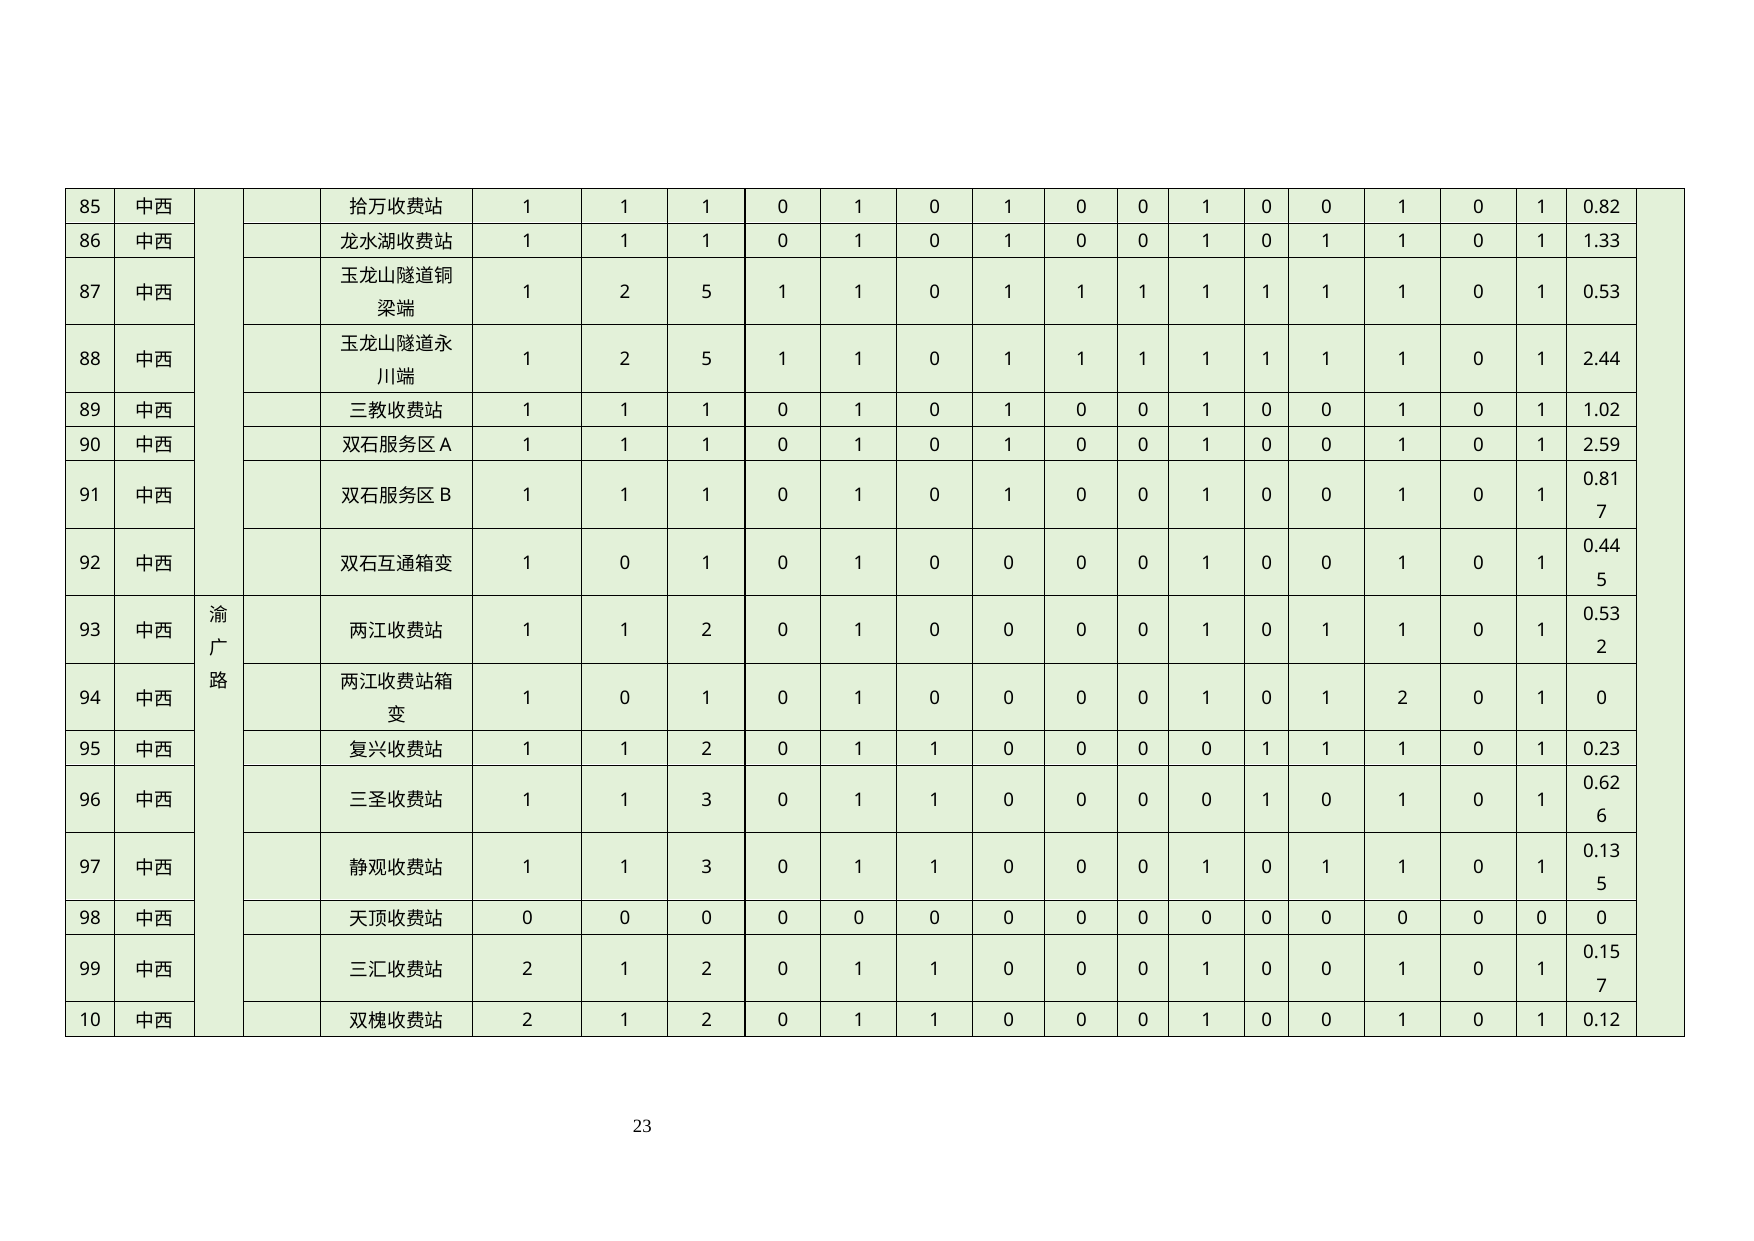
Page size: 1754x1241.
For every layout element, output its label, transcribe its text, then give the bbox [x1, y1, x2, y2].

table_cell 0 [1045, 461, 1117, 528]
table_cell 1 [1169, 529, 1244, 595]
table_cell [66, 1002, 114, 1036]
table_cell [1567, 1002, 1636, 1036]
table_cell 85 [66, 189, 114, 222]
table_cell 1 [473, 224, 581, 257]
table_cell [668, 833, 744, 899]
table_cell 1 [582, 427, 667, 460]
table_cell 1 [473, 393, 581, 426]
table_cell 0 [746, 189, 820, 222]
table_cell 1 [473, 596, 581, 663]
table_cell 0 [582, 664, 667, 730]
table_cell 1 [582, 189, 667, 222]
table_cell [244, 529, 320, 595]
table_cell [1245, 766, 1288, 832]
table_cell 1 [746, 258, 820, 324]
table_cell 龙水湖收费站 [321, 224, 472, 257]
table_cell 0.53 [1567, 258, 1636, 324]
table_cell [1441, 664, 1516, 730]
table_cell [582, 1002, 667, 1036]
table_cell 1 [1365, 189, 1440, 222]
table_cell 0 [1045, 189, 1117, 222]
table_cell 0 [1118, 189, 1168, 222]
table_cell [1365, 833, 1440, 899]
table_cell 1 [1365, 325, 1440, 392]
table_cell 0 [746, 664, 820, 730]
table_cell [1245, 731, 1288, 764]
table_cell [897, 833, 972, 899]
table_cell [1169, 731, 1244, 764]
table_cell 0 [1289, 427, 1364, 460]
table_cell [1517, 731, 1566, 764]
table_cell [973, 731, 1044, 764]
table_cell 中西 [115, 461, 194, 528]
table_cell 0 [1045, 664, 1117, 730]
table_cell 0 [1245, 224, 1288, 257]
table_cell 1 [1517, 224, 1566, 257]
table_cell 双石服务区B [321, 461, 472, 528]
table_cell 1 [668, 664, 744, 730]
table_cell 1 [821, 224, 896, 257]
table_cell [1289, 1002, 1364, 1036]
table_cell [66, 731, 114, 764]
table_cell 0 [1441, 596, 1516, 663]
table_cell 1 [973, 427, 1044, 460]
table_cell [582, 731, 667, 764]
table_cell 5 [668, 258, 744, 324]
table_cell 0 [1045, 596, 1117, 663]
table_cell 0 [1118, 427, 1168, 460]
table_cell 0 [1118, 529, 1168, 595]
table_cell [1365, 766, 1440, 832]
table_cell 1 [473, 461, 581, 528]
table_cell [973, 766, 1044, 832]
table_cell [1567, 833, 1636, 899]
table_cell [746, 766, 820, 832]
table_cell 0 [1441, 427, 1516, 460]
table_cell 0 [746, 461, 820, 528]
table_cell [244, 427, 320, 460]
table_cell 0 [897, 427, 972, 460]
table_cell 1 [473, 427, 581, 460]
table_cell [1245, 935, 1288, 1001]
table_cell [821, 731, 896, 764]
table_cell 93 [66, 596, 114, 663]
table_cell 1 [1365, 461, 1440, 528]
table_cell 1 [973, 258, 1044, 324]
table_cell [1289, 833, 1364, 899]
table_cell 1 [1169, 325, 1244, 392]
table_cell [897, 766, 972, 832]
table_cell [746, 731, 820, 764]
table_cell 1 [1517, 189, 1566, 222]
table_cell 1 [1365, 529, 1440, 595]
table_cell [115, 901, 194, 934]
table_cell 1 [1118, 258, 1168, 324]
table_cell [244, 461, 320, 528]
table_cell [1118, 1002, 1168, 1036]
table_cell 0 [1118, 596, 1168, 663]
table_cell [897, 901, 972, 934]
table_cell 1 [582, 596, 667, 663]
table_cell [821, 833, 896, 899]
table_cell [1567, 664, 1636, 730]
table_cell 0 [1441, 258, 1516, 324]
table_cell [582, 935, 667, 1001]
table_cell 1 [1045, 258, 1117, 324]
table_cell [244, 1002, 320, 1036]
table_cell 1 [1289, 224, 1364, 257]
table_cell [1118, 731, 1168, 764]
table_cell 88 [66, 325, 114, 392]
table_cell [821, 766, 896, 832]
table_cell 0 [897, 325, 972, 392]
table_cell 1 [746, 325, 820, 392]
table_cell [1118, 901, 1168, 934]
table_cell 1 [821, 529, 896, 595]
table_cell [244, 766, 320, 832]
table_cell 中西 [115, 427, 194, 460]
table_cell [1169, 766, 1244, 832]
table_cell 2 [582, 258, 667, 324]
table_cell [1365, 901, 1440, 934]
table_cell 1.33 [1567, 224, 1636, 257]
table_cell 0 [582, 529, 667, 595]
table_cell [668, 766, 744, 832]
table_cell 1 [1169, 461, 1244, 528]
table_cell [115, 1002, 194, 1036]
table_cell 0 [746, 427, 820, 460]
table_cell 中西 [115, 529, 194, 595]
table_cell 0 [897, 461, 972, 528]
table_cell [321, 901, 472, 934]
table_cell 玉龙山隧道铜梁端 [321, 258, 472, 324]
table_cell 2.44 [1567, 325, 1636, 392]
table_cell 1 [973, 393, 1044, 426]
table_cell 0 [1441, 189, 1516, 222]
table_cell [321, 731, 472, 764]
table_cell 0 [1441, 325, 1516, 392]
table_cell 0 [897, 224, 972, 257]
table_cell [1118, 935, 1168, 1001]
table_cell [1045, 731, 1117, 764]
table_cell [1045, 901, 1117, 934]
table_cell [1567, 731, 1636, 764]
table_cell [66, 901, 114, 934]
table_cell 0 [897, 393, 972, 426]
table_cell 拾万收费站 [321, 189, 472, 222]
table_cell 1 [821, 189, 896, 222]
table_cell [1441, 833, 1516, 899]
table_cell 2 [668, 596, 744, 663]
table_cell 2.59 [1567, 427, 1636, 460]
table_cell 0 [1441, 461, 1516, 528]
table_cell 1 [1169, 596, 1244, 663]
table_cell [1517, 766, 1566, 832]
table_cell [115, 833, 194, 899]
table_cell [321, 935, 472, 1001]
table_cell 1 [1169, 258, 1244, 324]
table_cell 1 [1517, 461, 1566, 528]
table_cell 1 [1365, 224, 1440, 257]
table_cell 1 [668, 529, 744, 595]
table_cell 双石互通箱变 [321, 529, 472, 595]
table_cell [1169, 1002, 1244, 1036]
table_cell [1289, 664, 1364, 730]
table_cell 1 [973, 189, 1044, 222]
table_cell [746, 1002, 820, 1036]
table_cell 1 [821, 596, 896, 663]
table_cell 0 [1045, 393, 1117, 426]
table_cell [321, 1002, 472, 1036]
table_cell 0 [746, 529, 820, 595]
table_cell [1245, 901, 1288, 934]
table_cell 1 [1365, 427, 1440, 460]
table_cell 0 [1245, 393, 1288, 426]
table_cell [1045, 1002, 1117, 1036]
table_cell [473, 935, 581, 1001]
table_cell 中西 [115, 224, 194, 257]
table_cell 1 [473, 189, 581, 222]
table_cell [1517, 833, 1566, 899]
table_cell 1 [668, 393, 744, 426]
table_cell 中西 [115, 189, 194, 222]
table_cell 0 [1118, 393, 1168, 426]
table_cell 1 [1365, 393, 1440, 426]
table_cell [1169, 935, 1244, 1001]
table_cell 1 [973, 224, 1044, 257]
table_cell 0 [746, 224, 820, 257]
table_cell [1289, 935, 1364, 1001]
table_cell 1 [1517, 325, 1566, 392]
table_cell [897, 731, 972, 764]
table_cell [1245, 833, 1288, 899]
table_cell 0 [1245, 461, 1288, 528]
table_cell 0 [1289, 461, 1364, 528]
table_cell 1 [668, 224, 744, 257]
table_cell 0 [1245, 189, 1288, 222]
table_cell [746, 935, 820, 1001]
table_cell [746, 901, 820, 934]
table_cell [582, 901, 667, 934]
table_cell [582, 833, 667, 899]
table_cell 1 [668, 461, 744, 528]
table_cell 5 [668, 325, 744, 392]
table_cell 92 [66, 529, 114, 595]
table_cell 1 [1365, 596, 1440, 663]
table_cell 0 [1289, 393, 1364, 426]
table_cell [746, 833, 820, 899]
table_cell 0.82 [1567, 189, 1636, 222]
table_cell [244, 393, 320, 426]
table_cell [244, 596, 320, 663]
table_cell 89 [66, 393, 114, 426]
table_cell 1 [1517, 258, 1566, 324]
table_cell 0 [897, 529, 972, 595]
table_cell 1 [1169, 427, 1244, 460]
table_cell 1 [1169, 189, 1244, 222]
table_cell 1 [1289, 258, 1364, 324]
table_cell 0 [1289, 189, 1364, 222]
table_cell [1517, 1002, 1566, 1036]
table_cell 1 [821, 664, 896, 730]
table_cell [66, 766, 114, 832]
table_cell 1 [821, 393, 896, 426]
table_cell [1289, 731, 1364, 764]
table_cell 87 [66, 258, 114, 324]
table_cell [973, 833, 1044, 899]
table_cell 0 [1245, 596, 1288, 663]
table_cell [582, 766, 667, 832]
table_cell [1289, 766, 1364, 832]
table_cell 1 [821, 258, 896, 324]
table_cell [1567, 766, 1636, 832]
table_cell 1 [1045, 325, 1117, 392]
table_cell 1 [821, 325, 896, 392]
table_cell 1 [473, 664, 581, 730]
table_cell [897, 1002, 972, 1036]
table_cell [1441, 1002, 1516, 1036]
table_cell 1 [1169, 393, 1244, 426]
table_cell 1 [582, 393, 667, 426]
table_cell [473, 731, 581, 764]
table_cell 0 [1045, 529, 1117, 595]
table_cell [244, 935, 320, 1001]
table_cell 1 [1245, 325, 1288, 392]
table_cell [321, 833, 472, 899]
table_cell 0 [1118, 224, 1168, 257]
table_cell [244, 189, 320, 222]
table_cell 1 [1517, 393, 1566, 426]
table_cell 91 [66, 461, 114, 528]
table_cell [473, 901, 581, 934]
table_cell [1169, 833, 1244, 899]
table_cell 94 [66, 664, 114, 730]
table_cell 1 [582, 461, 667, 528]
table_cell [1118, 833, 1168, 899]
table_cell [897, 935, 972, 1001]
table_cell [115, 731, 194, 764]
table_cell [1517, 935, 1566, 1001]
table_cell 0.445 [1567, 529, 1636, 595]
table_cell 中西 [115, 393, 194, 426]
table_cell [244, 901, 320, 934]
table_cell 0 [973, 664, 1044, 730]
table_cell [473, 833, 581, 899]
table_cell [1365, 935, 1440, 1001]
table_cell 0.532 [1567, 596, 1636, 663]
table_cell 1 [473, 529, 581, 595]
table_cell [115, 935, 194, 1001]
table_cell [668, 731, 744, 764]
table_cell 中西 [115, 664, 194, 730]
table_cell [244, 325, 320, 392]
table_cell 0 [746, 393, 820, 426]
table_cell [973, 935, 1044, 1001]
table_cell 中西 [115, 325, 194, 392]
table_cell [244, 224, 320, 257]
table_cell 0 [897, 664, 972, 730]
table_cell 中西 [115, 596, 194, 663]
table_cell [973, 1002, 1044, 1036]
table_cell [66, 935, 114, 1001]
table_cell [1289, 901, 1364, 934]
table_cell 1 [668, 427, 744, 460]
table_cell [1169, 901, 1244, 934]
table_cell 1 [973, 325, 1044, 392]
table_cell 1 [1365, 258, 1440, 324]
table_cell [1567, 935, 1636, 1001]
table_cell 1 [668, 189, 744, 222]
table_cell 1 [821, 461, 896, 528]
table_cell 90 [66, 427, 114, 460]
table_cell 1 [1118, 325, 1168, 392]
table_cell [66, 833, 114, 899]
table_cell 1 [821, 427, 896, 460]
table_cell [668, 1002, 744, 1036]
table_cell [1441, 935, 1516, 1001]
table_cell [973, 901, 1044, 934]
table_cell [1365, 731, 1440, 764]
table_cell [244, 664, 320, 730]
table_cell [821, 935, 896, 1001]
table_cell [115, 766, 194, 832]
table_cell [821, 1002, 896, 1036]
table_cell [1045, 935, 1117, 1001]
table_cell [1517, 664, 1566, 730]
table_cell 1 [1245, 258, 1288, 324]
table_cell 1 [1289, 596, 1364, 663]
table_cell 0 [973, 596, 1044, 663]
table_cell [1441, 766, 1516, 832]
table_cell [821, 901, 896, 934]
table_cell 玉龙山隧道永川端 [321, 325, 472, 392]
table_cell 0 [1441, 224, 1516, 257]
table_cell 0 [1045, 427, 1117, 460]
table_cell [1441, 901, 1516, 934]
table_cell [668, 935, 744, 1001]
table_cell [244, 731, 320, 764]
table_cell 中西 [115, 258, 194, 324]
table_cell 0 [1441, 529, 1516, 595]
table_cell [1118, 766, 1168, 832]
table_cell 1 [1517, 596, 1566, 663]
table_cell 0.817 [1567, 461, 1636, 528]
table_cell 0 [1118, 664, 1168, 730]
table_cell 0 [1289, 529, 1364, 595]
table_cell 1 [1517, 529, 1566, 595]
table_cell 1 [473, 258, 581, 324]
table_cell 两江收费站 [321, 596, 472, 663]
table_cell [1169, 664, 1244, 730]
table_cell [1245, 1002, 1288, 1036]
table_cell 86 [66, 224, 114, 257]
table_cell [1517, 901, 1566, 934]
table_cell 1 [1289, 325, 1364, 392]
table_cell 渝广路 [195, 596, 243, 1036]
table_cell 2 [582, 325, 667, 392]
table_cell 1 [973, 461, 1044, 528]
table_cell 0 [897, 189, 972, 222]
table_cell 0 [897, 258, 972, 324]
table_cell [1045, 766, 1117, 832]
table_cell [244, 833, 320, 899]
table_cell 三教收费站 [321, 393, 472, 426]
table_cell 1.02 [1567, 393, 1636, 426]
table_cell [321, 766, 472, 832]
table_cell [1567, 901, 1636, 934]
table_cell 1 [1169, 224, 1244, 257]
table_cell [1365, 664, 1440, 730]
table_cell 1 [1517, 427, 1566, 460]
table_cell 1 [582, 224, 667, 257]
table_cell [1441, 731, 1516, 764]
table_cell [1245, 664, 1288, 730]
table_cell 0 [1118, 461, 1168, 528]
table_cell 0 [746, 596, 820, 663]
table_cell [244, 258, 320, 324]
table_cell 双石服务区A [321, 427, 472, 460]
table_cell 两江收费站箱变 [321, 664, 472, 730]
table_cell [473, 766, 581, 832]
table_cell 0 [973, 529, 1044, 595]
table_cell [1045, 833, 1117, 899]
table_cell 1 [473, 325, 581, 392]
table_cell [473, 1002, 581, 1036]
table_cell 0 [1245, 427, 1288, 460]
table_cell 0 [1441, 393, 1516, 426]
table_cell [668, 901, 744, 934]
table_cell 0 [1245, 529, 1288, 595]
table_cell 0 [897, 596, 972, 663]
table_cell 0 [1045, 224, 1117, 257]
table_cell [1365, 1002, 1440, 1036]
